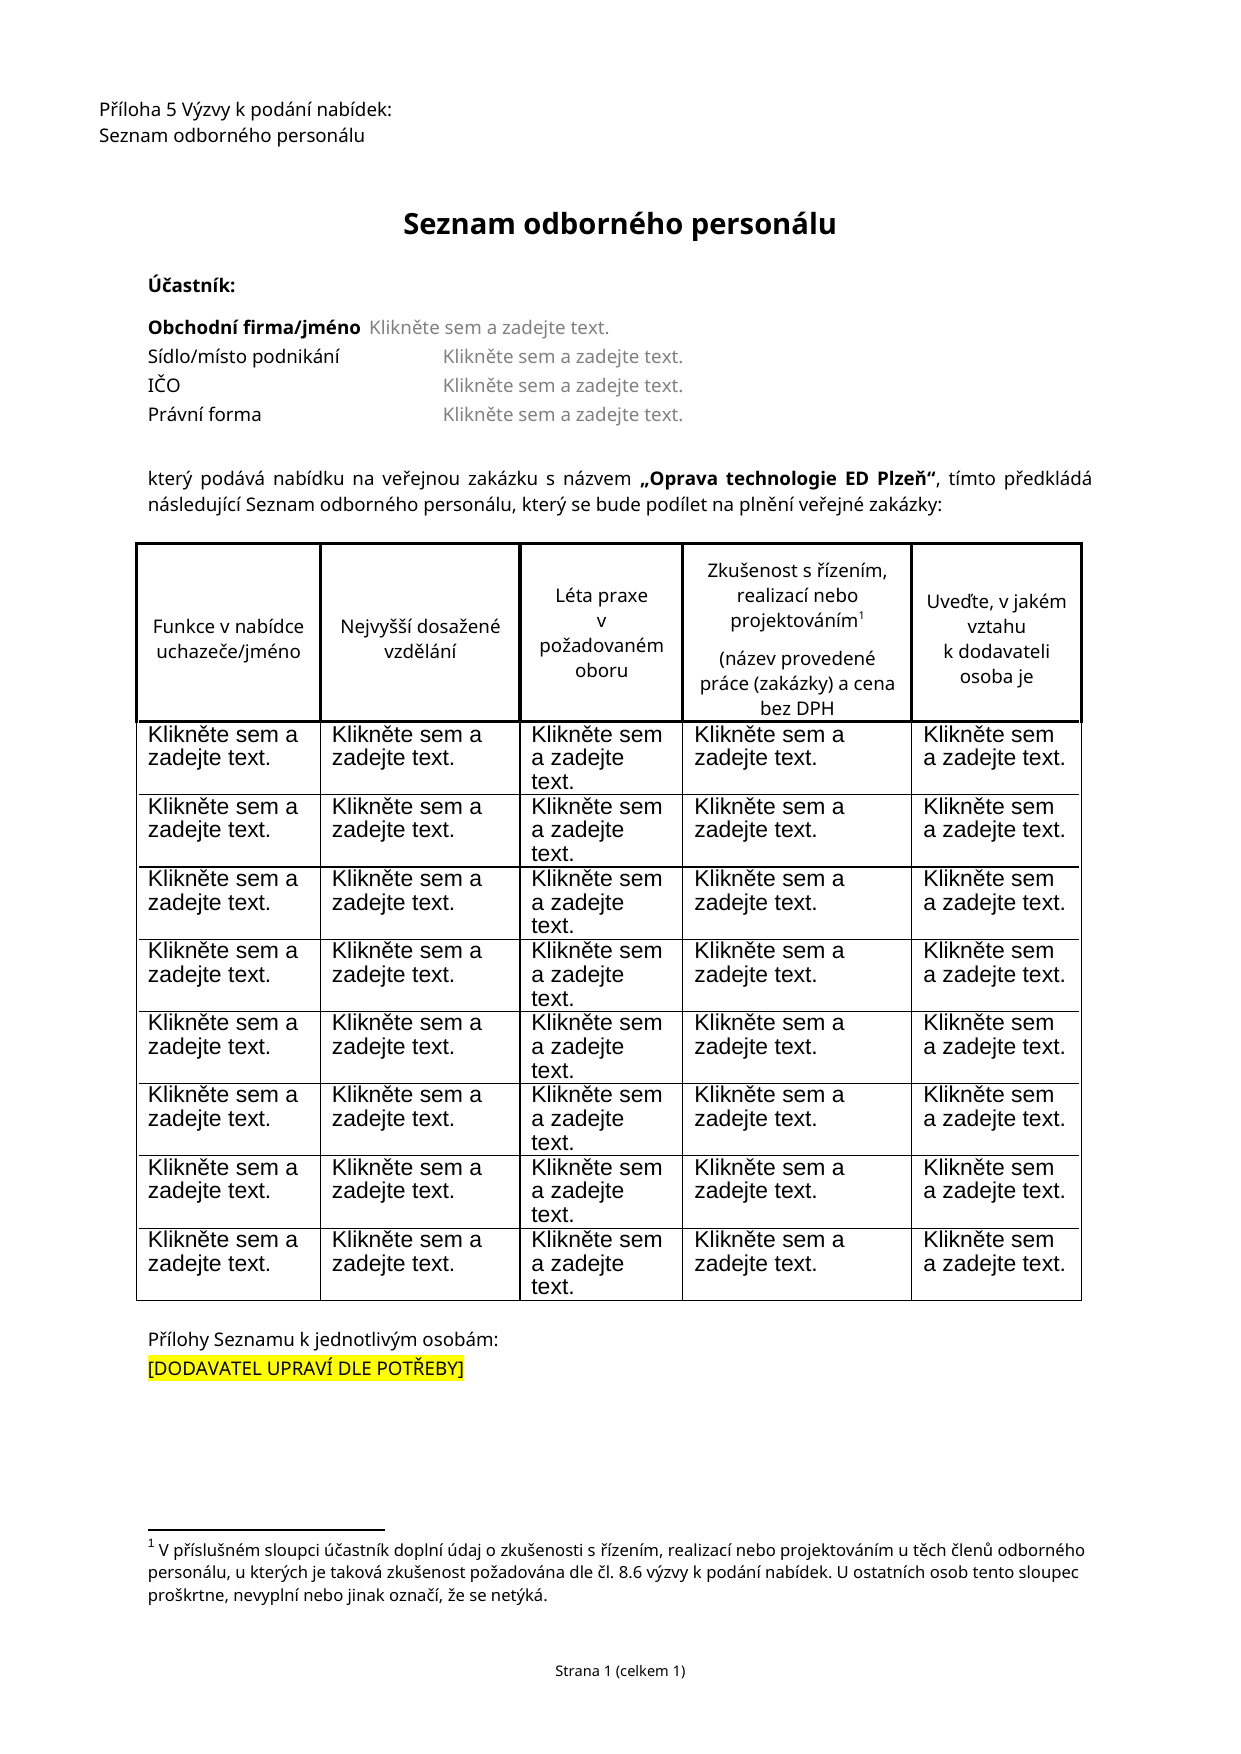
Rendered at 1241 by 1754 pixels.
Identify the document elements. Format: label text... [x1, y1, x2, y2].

table_header Nejvyšší dosažené vzdělání [322, 545, 518, 720]
table_header Zkušenost s řízením, realizací nebo projektováním (název provedené práce (zakázky) a cena bez DPH [684, 545, 910, 720]
title Seznam odborného personálu [148, 203, 1093, 243]
table_header Léta praxe v požadovaném oboru [522, 545, 681, 720]
text IČO [148, 369, 1093, 398]
text Obchodní firma/jméno [148, 311, 1093, 340]
text Přílohy Seznamu k jednotlivým osobám: [148, 1326, 1093, 1352]
text který podává nabídku na veřejnou zakázku s názvem „Oprava technologie ED Plzeň“, tímto předkládá následující Seznam odborného personálu, který se bude podílet na plnění veřejné zakázky: [148, 465, 1093, 516]
text Právní forma [148, 398, 1093, 427]
text Účastník: [148, 268, 1093, 299]
table_header Funkce v nabídce uchazeče/jméno [138, 545, 319, 720]
text [DODAVATEL UPRAVÍ DLE POTŘEBY] [148, 1352, 1092, 1381]
text Sídlo/místo podnikání [148, 340, 1093, 369]
table_header Uveďte, v jakém vztahu k dodavateli osoba je [913, 545, 1080, 720]
